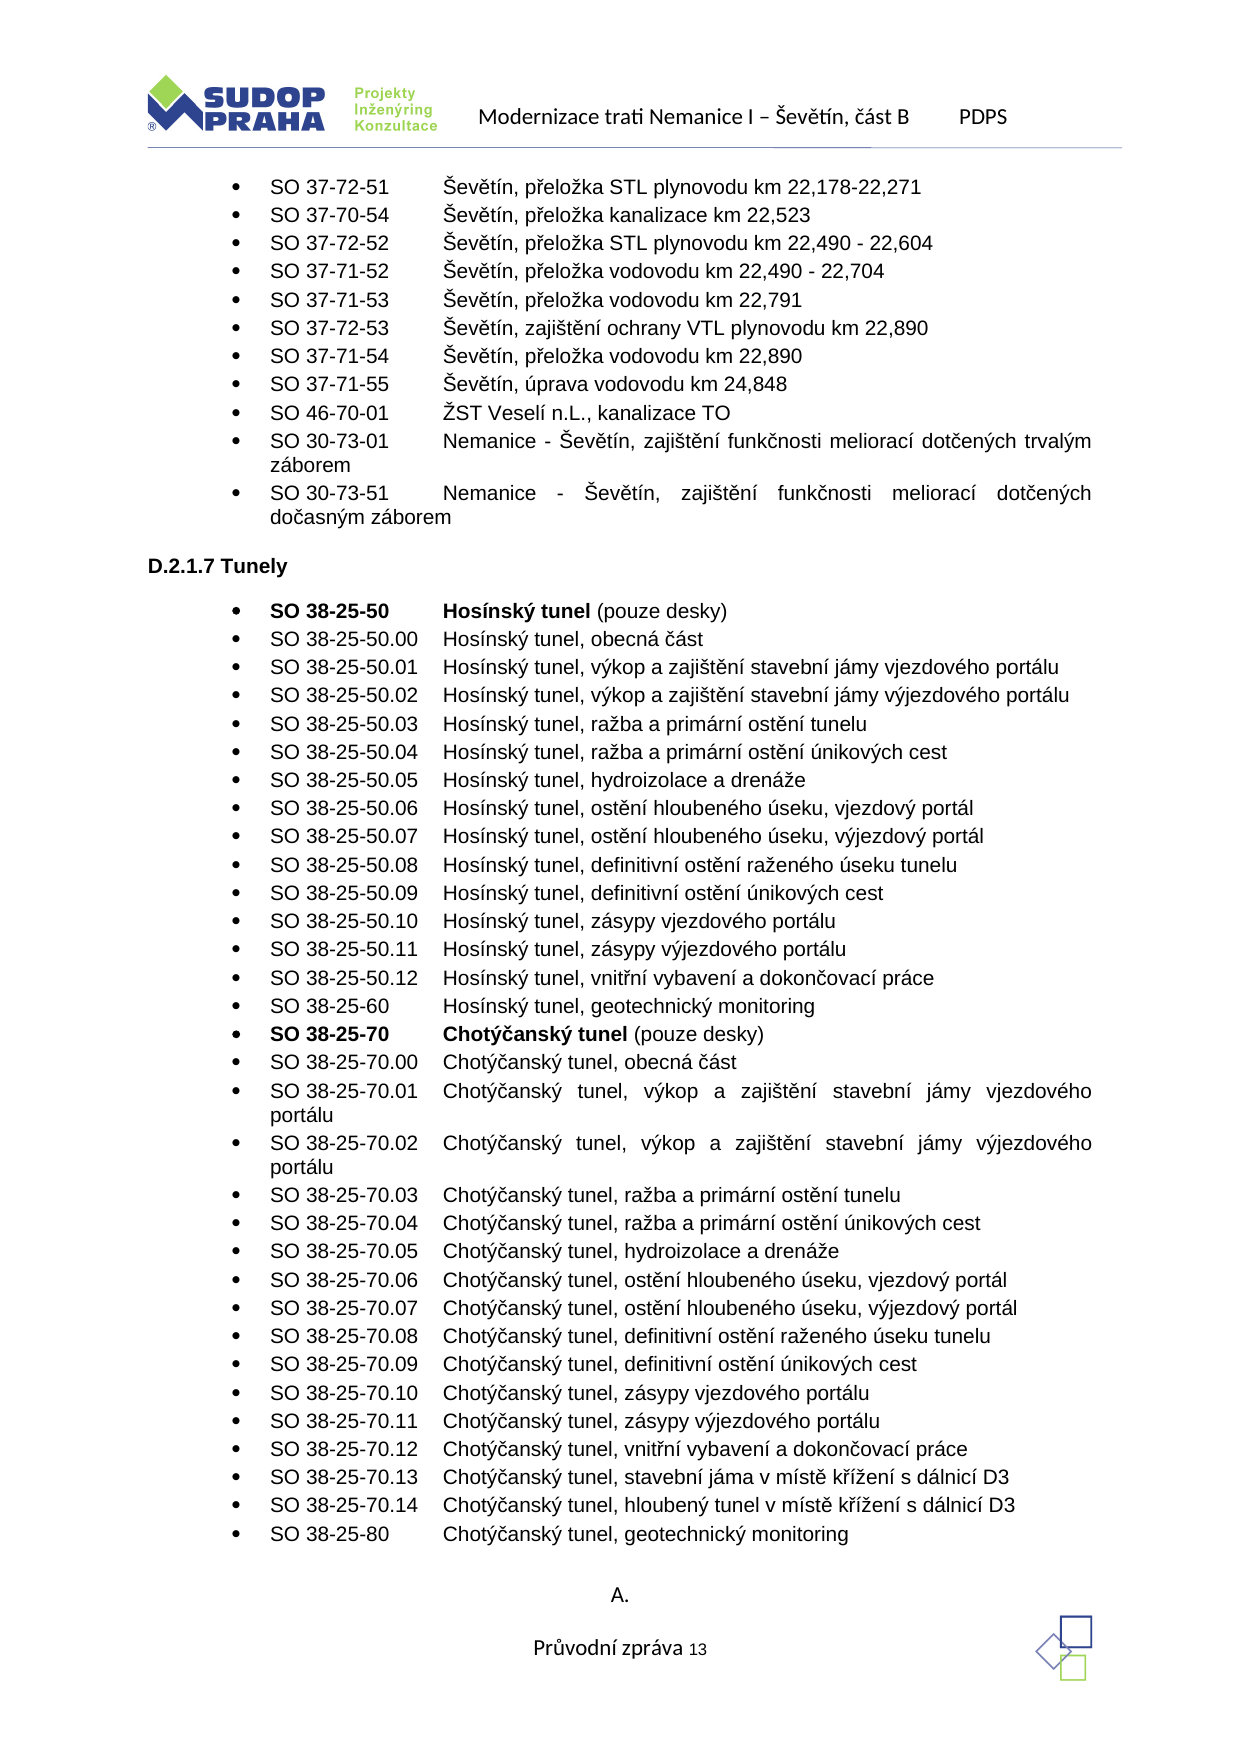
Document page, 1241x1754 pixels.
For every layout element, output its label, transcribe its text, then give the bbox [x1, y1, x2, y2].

text SO 38-25-70.03 Chotýčanský tunel, ražba a primární ostění tunelu [232, 1183, 1093, 1207]
text SO 37-72-51 Ševětín, přeložka STL plynovodu km 22,178-22,271 [232, 174, 1093, 198]
text SO 38-25-50.06 Hosínský tunel, ostění hloubeného úseku, vjezdový portál [232, 796, 1093, 820]
text SO 38-25-50.10 Hosínský tunel, zásypy vjezdového portálu [232, 909, 1093, 933]
text SO 37-71-52 Ševětín, přeložka vodovodu km 22,490 - 22,704 [232, 259, 1093, 283]
text SO 38-25-70.05 Chotýčanský tunel, hydroizolace a drenáže [232, 1239, 1093, 1263]
text SO 37-71-55 Ševětín, úprava vodovodu km 24,848 [232, 372, 1093, 396]
text SO 37-72-52 Ševětín, přeložka STL plynovodu km 22,490 - 22,604 [232, 231, 1093, 255]
text SO 38-25-70.14 Chotýčanský tunel, hloubený tunel v místě křížení s dálnicí D3 [232, 1493, 1093, 1517]
text SO 38-25-70.06 Chotýčanský tunel, ostění hloubeného úseku, vjezdový portál [232, 1267, 1093, 1292]
text SO 46-70-01 ŽST Veselí n.L., kanalizace TO [232, 400, 1093, 424]
text SO 38-25-50.11 Hosínský tunel, zásypy výjezdového portálu [232, 937, 1093, 961]
text SO 38-25-50.03 Hosínský tunel, ražba a primární ostění tunelu [232, 711, 1093, 736]
picture [147, 74, 445, 135]
text SO 38-25-70.02 Chotýčanský tunel, výkop a zajištění stavební jámy výjezdového portálu [232, 1131, 1093, 1179]
text SO 37-71-53 Ševětín, přeložka vodovodu km 22,791 [232, 287, 1093, 311]
text SO 30-73-01 Nemanice - Ševětín, zajištění funkčnosti meliorací dotčených trvalým záborem [232, 428, 1093, 477]
text SO 37-70-54 Ševětín, přeložka kanalizace km 22,523 [232, 203, 1093, 227]
text SO 38-25-60 Hosínský tunel, geotechnický monitoring [232, 994, 1093, 1018]
text SO 38-25-70.00 Chotýčanský tunel, obecná část [232, 1050, 1093, 1074]
text SO 38-25-50.01 Hosínský tunel, výkop a zajištění stavební jámy vjezdového portálu [232, 655, 1093, 679]
text SO 30-73-51 Nemanice - Ševětín, zajištění funkčnosti meliorací dotčených dočasným záborem [232, 481, 1093, 529]
text SO 38-25-50.07 Hosínský tunel, ostění hloubeného úseku, výjezdový portál [232, 824, 1093, 848]
text SO 38-25-50.12 Hosínský tunel, vnitřní vybavení a dokončovací práce [232, 966, 1093, 989]
text SO 38-25-70.10 Chotýčanský tunel, zásypy vjezdového portálu [232, 1380, 1093, 1404]
picture [1034, 1615, 1093, 1681]
text SO 38-25-50.00 Hosínský tunel, obecná část [232, 627, 1093, 651]
text SO 38-25-50.09 Hosínský tunel, definitivní ostění únikových cest [232, 881, 1093, 905]
text SO 38-25-50.02 Hosínský tunel, výkop a zajištění stavební jámy výjezdového portálu [232, 683, 1093, 707]
text SO 38-25-70.04 Chotýčanský tunel, ražba a primární ostění únikových cest [232, 1211, 1093, 1235]
text SO 38-25-70.01 Chotýčanský tunel, výkop a zajištění stavební jámy vjezdového portálu [232, 1078, 1093, 1126]
text SO 38-25-50.05 Hosínský tunel, hydroizolace a drenáže [232, 768, 1093, 792]
text SO 38-25-70.12 Chotýčanský tunel, vnitřní vybavení a dokončovací práce [232, 1437, 1093, 1461]
text SO 37-71-54 Ševětín, přeložka vodovodu km 22,890 [232, 344, 1093, 368]
text SO 38-25-50 Hosínský tunel (pouze desky) [232, 598, 1093, 623]
text SO 38-25-70.13 Chotýčanský tunel, stavební jáma v místě křížení s dálnicí D3 [232, 1465, 1093, 1489]
text SO 37-72-53 Ševětín, zajištění ochrany VTL plynovodu km 22,890 [232, 316, 1093, 340]
text SO 38-25-70.08 Chotýčanský tunel, definitivní ostění raženého úseku tunelu [232, 1324, 1093, 1348]
text D.2.1.7 Tunely [148, 554, 1093, 578]
text SO 38-25-80 Chotýčanský tunel, geotechnický monitoring [232, 1522, 1093, 1546]
text SO 38-25-70.09 Chotýčanský tunel, definitivní ostění únikových cest [232, 1352, 1093, 1376]
text SO 38-25-70 Chotýčanský tunel (pouze desky) [232, 1022, 1093, 1046]
text SO 38-25-70.11 Chotýčanský tunel, zásypy výjezdového portálu [232, 1409, 1093, 1433]
text SO 38-25-50.08 Hosínský tunel, definitivní ostění raženého úseku tunelu [232, 853, 1093, 877]
text SO 38-25-70.07 Chotýčanský tunel, ostění hloubeného úseku, výjezdový portál [232, 1296, 1093, 1320]
text SO 38-25-50.04 Hosínský tunel, ražba a primární ostění únikových cest [232, 740, 1093, 764]
